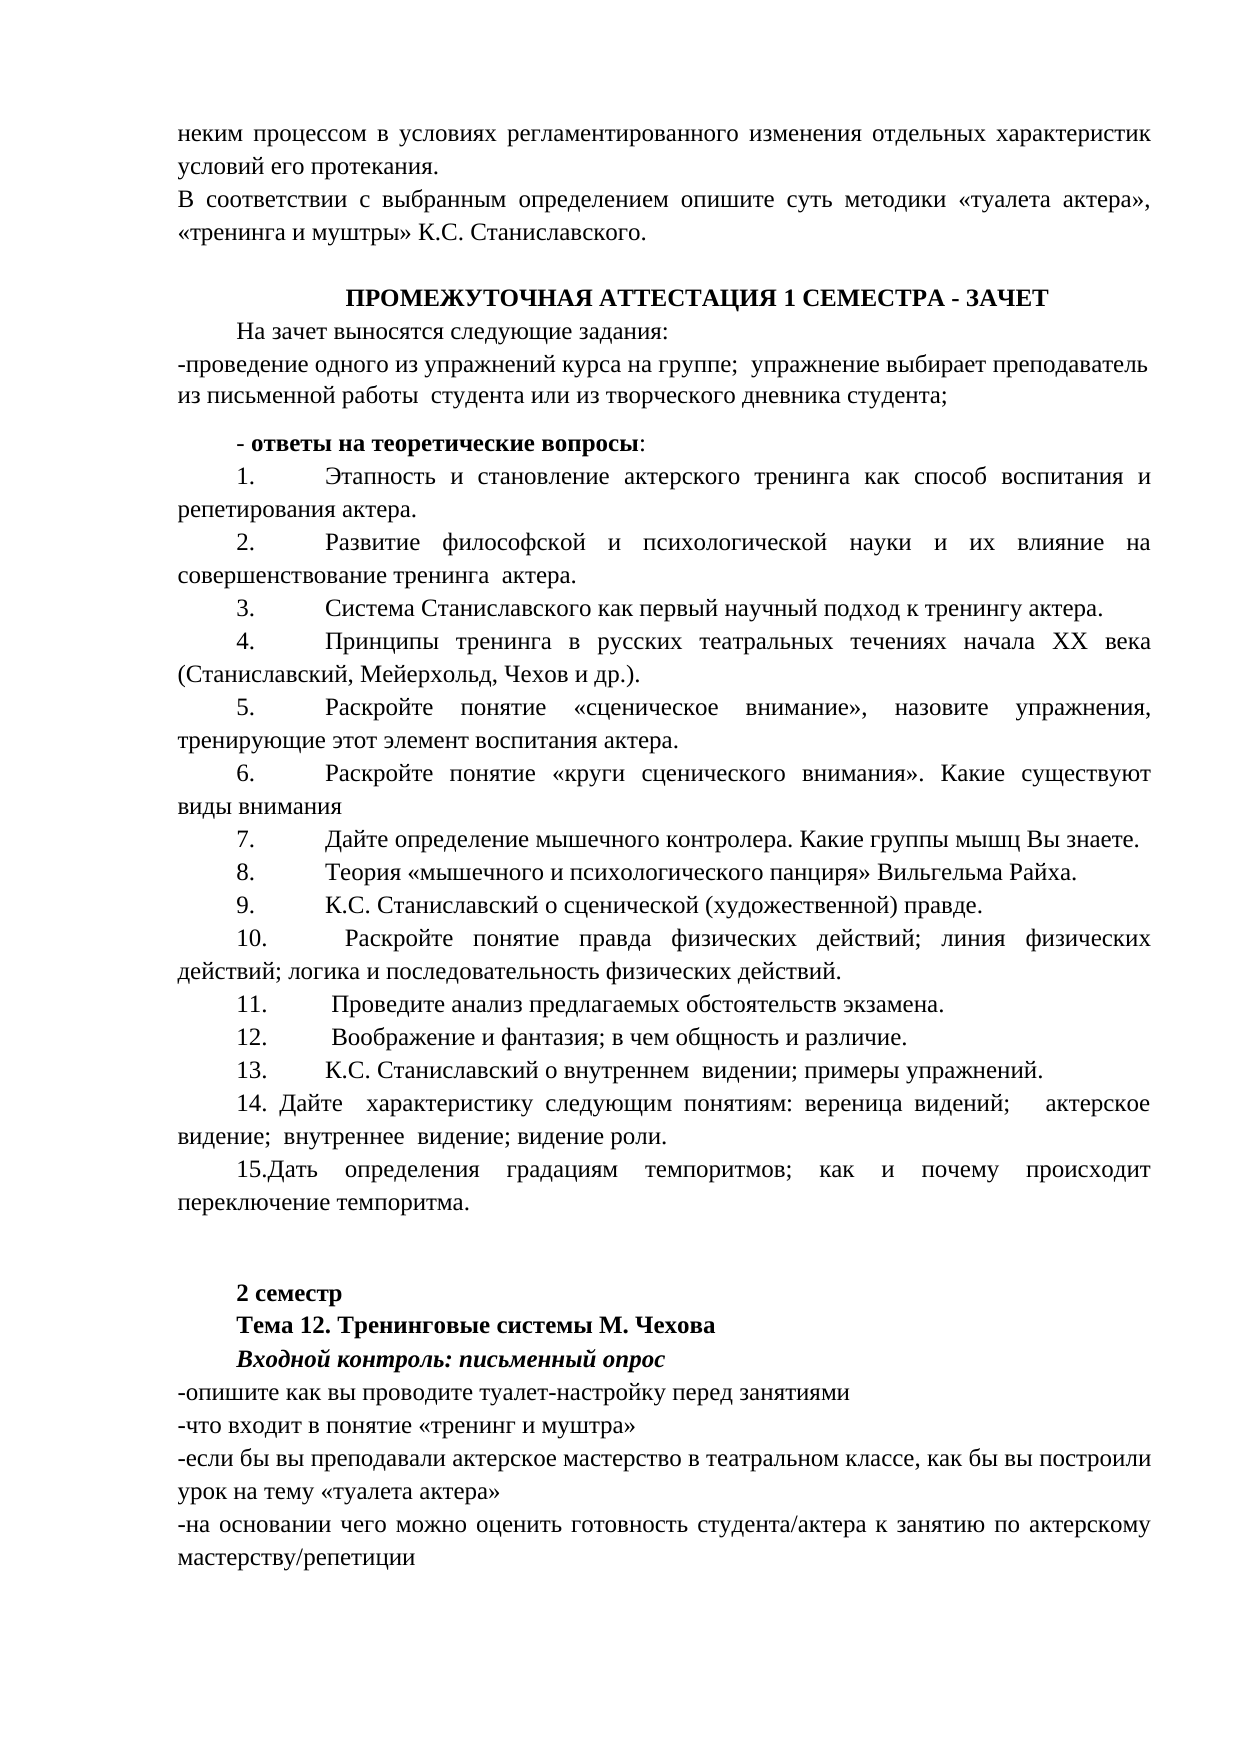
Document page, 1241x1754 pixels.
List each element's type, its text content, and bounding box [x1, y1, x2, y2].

text 14. Дайте характеристику следующим понятиям: вереница видений; актерское видение; внутреннее видение; видение роли. [177, 1088, 1152, 1150]
text -что входит в понятие «тренинг и муштра» [177, 1410, 1152, 1438]
text -на основании чего можно оценить готовность студента/актера к занятию по актерскому мастерству/репетиции [177, 1509, 1152, 1571]
text 15.Дать определения градациям темпоритмов; как и почему происходит переключение темпоритма. [177, 1154, 1152, 1216]
text Тема 12. Тренинговые системы М. Чехова [177, 1311, 1152, 1339]
text 8. Теория «мышечного и психологического панциря» Вильгельма Райха. [177, 857, 1152, 886]
text 3. Система Станиславского как первый научный подход к тренингу актера. [177, 593, 1152, 622]
text 1. Этапность и становление актерского тренинга как способ воспитания и репетирования актера. [177, 461, 1152, 523]
text -если бы вы преподавали актерское мастерство в театральном классе, как бы вы построили урок на тему «туалета актера» [177, 1443, 1152, 1504]
text В соответствии с выбранным определением опишите суть методики «туалета актера», «тренинга и муштры» К.С. Станиславского. [177, 184, 1152, 246]
text - ответы на теоретические вопросы: [177, 428, 1152, 457]
text Входной контроль: письменный опрос [177, 1344, 1152, 1372]
text 13. К.С. Станиславский о внутреннем видении; примеры упражнений. [177, 1055, 1152, 1084]
text 9. К.С. Станиславский о сценической (художественной) правде. [177, 890, 1152, 919]
text 7. Дайте определение мышечного контролера. Какие группы мышц Вы знаете. [177, 824, 1152, 853]
text 2 семестр [177, 1278, 1152, 1306]
text На зачет выносятся следующие задания: [177, 316, 1152, 345]
text 4. Принципы тренинга в русских театральных течениях начала XX века (Станиславский, Мейерхольд, Чехов и др.). [177, 626, 1152, 688]
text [177, 118, 1152, 180]
text 2. Развитие философской и психологической науки и их влияние на совершенствование тренинга актера. [177, 527, 1152, 589]
text 11. Проведите анализ предлагаемых обстоятельств экзамена. [177, 989, 1152, 1018]
text -проведение одного из упражнений курса на группе; упражнение выбирает преподаватель из письменной работы студента или из творческого дневника студента; [177, 349, 1152, 409]
text ПРОМЕЖУТОЧНАЯ АТТЕСТАЦИЯ 1 СЕМЕСТРА - ЗАЧЕТ [177, 283, 1152, 312]
text -опишите как вы проводите туалет-настройку перед занятиями [177, 1377, 1152, 1405]
text 5. Раскройте понятие «сценическое внимание», назовите упражнения, тренирующие этот элемент воспитания актера. [177, 692, 1152, 754]
text 6. Раскройте понятие «круги сценического внимания». Какие существуют виды внимания [177, 758, 1152, 820]
text 10. Раскройте понятие правда физических действий; линия физических действий; логика и последовательность физических действий. [177, 923, 1152, 985]
text 12. Воображение и фантазия; в чем общность и различие. [177, 1022, 1152, 1051]
